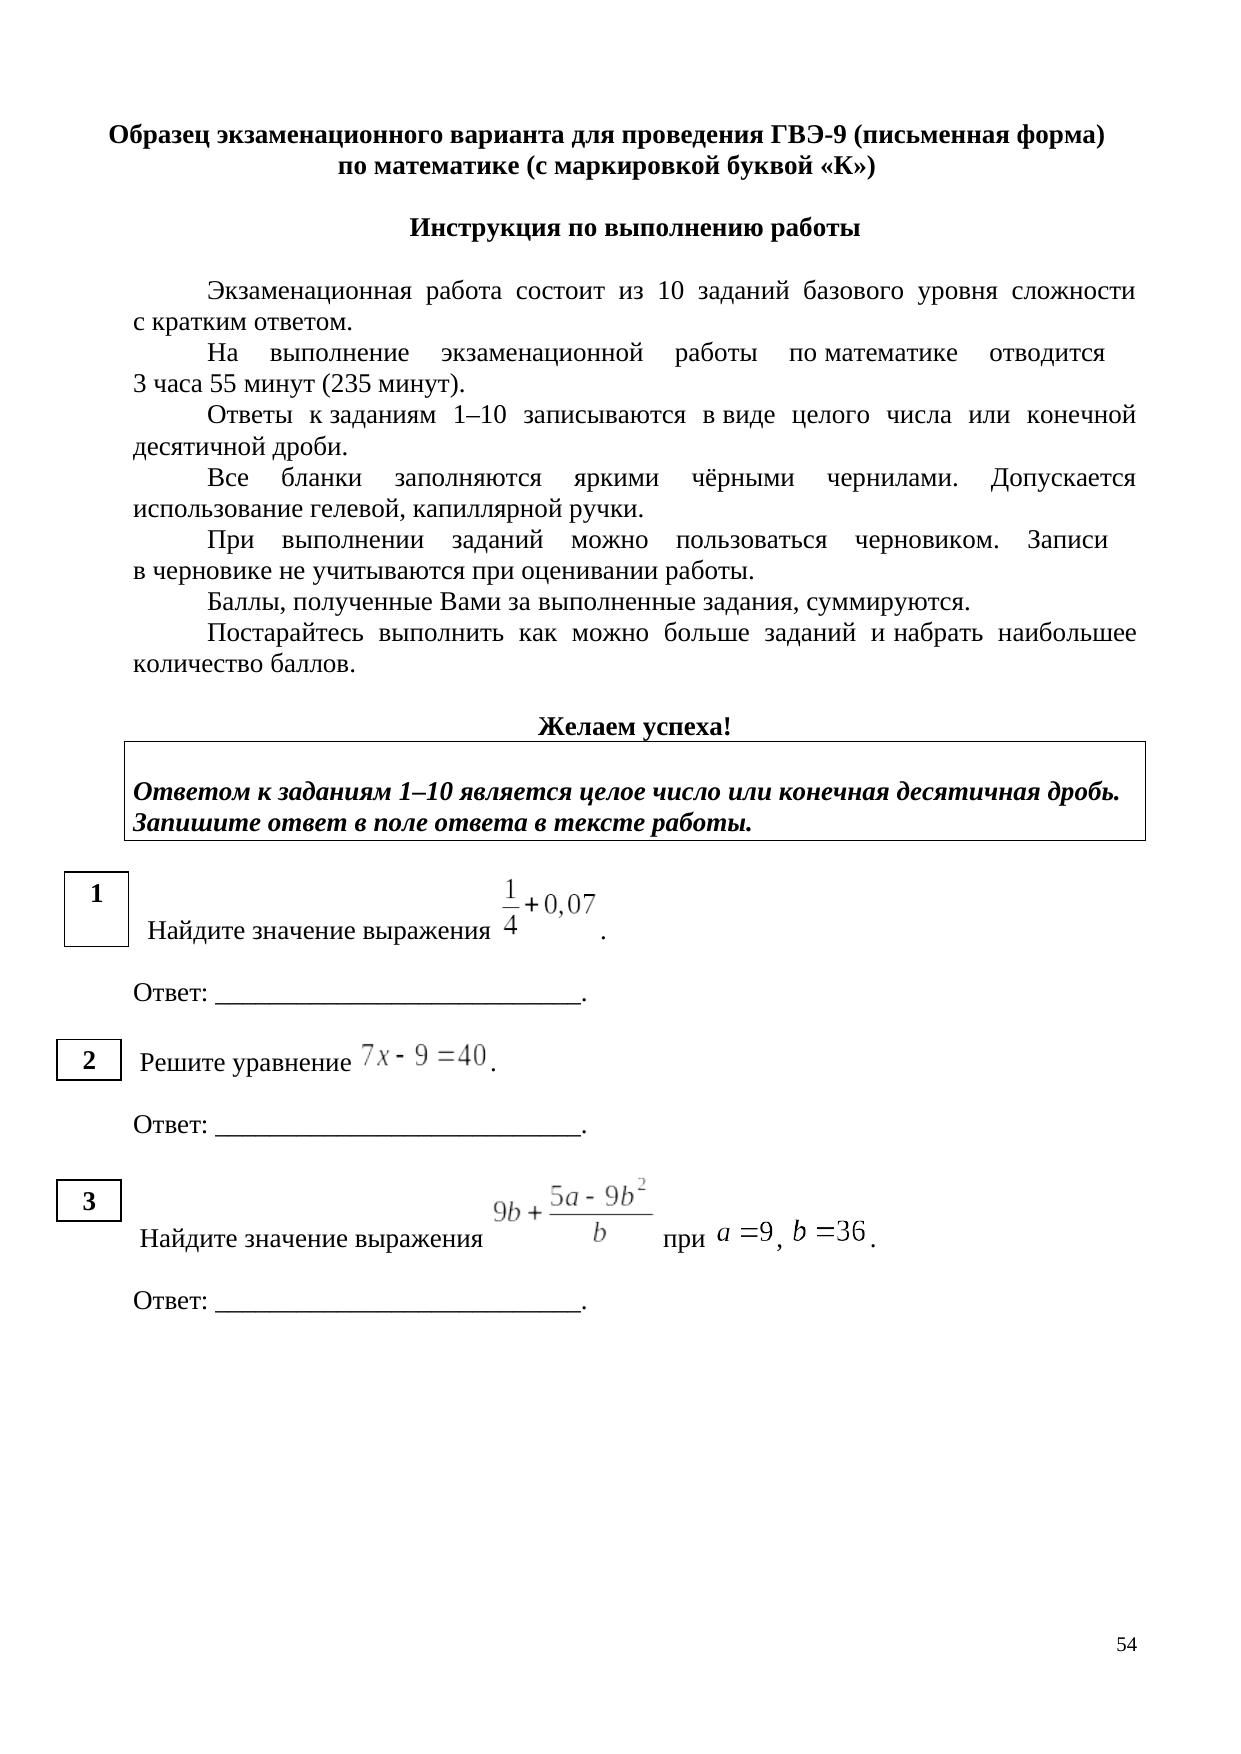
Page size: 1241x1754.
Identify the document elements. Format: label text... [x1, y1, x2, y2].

text Ответ: ___________________________. [133, 1108, 1137, 1139]
text Ответом к заданиям 1–10 является целое число или конечная десятичная дробь. Запишите ответ в поле ответа в тексте работы. [125, 772, 1145, 840]
text Инструкция по выполнению работы [133, 212, 1137, 243]
text При выполнении заданий можно пользоваться черновиком. Записи в черновике не учитываются при оценивании работы. [133, 523, 1137, 585]
text Экзаменационная работа состоит из 10 заданий базового уровня сложности с кратким ответом. [133, 274, 1137, 336]
text Ответ: ___________________________. [133, 976, 1137, 1007]
text Желаем успеха! [133, 710, 1137, 741]
text 2 [58, 1042, 120, 1077]
text Образец экзаменационного варианта для проведения ГВЭ-9 (письменная форма) по математике (с маркировкой буквой «К») [77, 118, 1137, 180]
text Найдите значение выражения при , . [133, 1170, 1137, 1253]
text Ответ: ___________________________. [133, 1284, 1137, 1315]
text Решите уравнение . [133, 1038, 1137, 1077]
text 1 [65, 875, 128, 943]
text На выполнение экзаменационной работы по математике отводится 3 часа 55 минут (235 минут). [133, 336, 1137, 398]
text Постарайтесь выполнить как можно больше заданий и набрать наибольшее количество баллов. [133, 616, 1137, 679]
text Все бланки заполняются яркими чёрными чернилами. Допускается использование гелевой, капиллярной ручки. [133, 461, 1137, 523]
text Найдите значение выражения . [133, 872, 1137, 945]
text Ответы к заданиям 1–10 записываются в виде целого числа или конечной десятичной дроби. [133, 398, 1137, 461]
text Баллы, полученные Вами за выполненные задания, суммируются. [133, 585, 1137, 616]
text 3 [58, 1183, 120, 1218]
